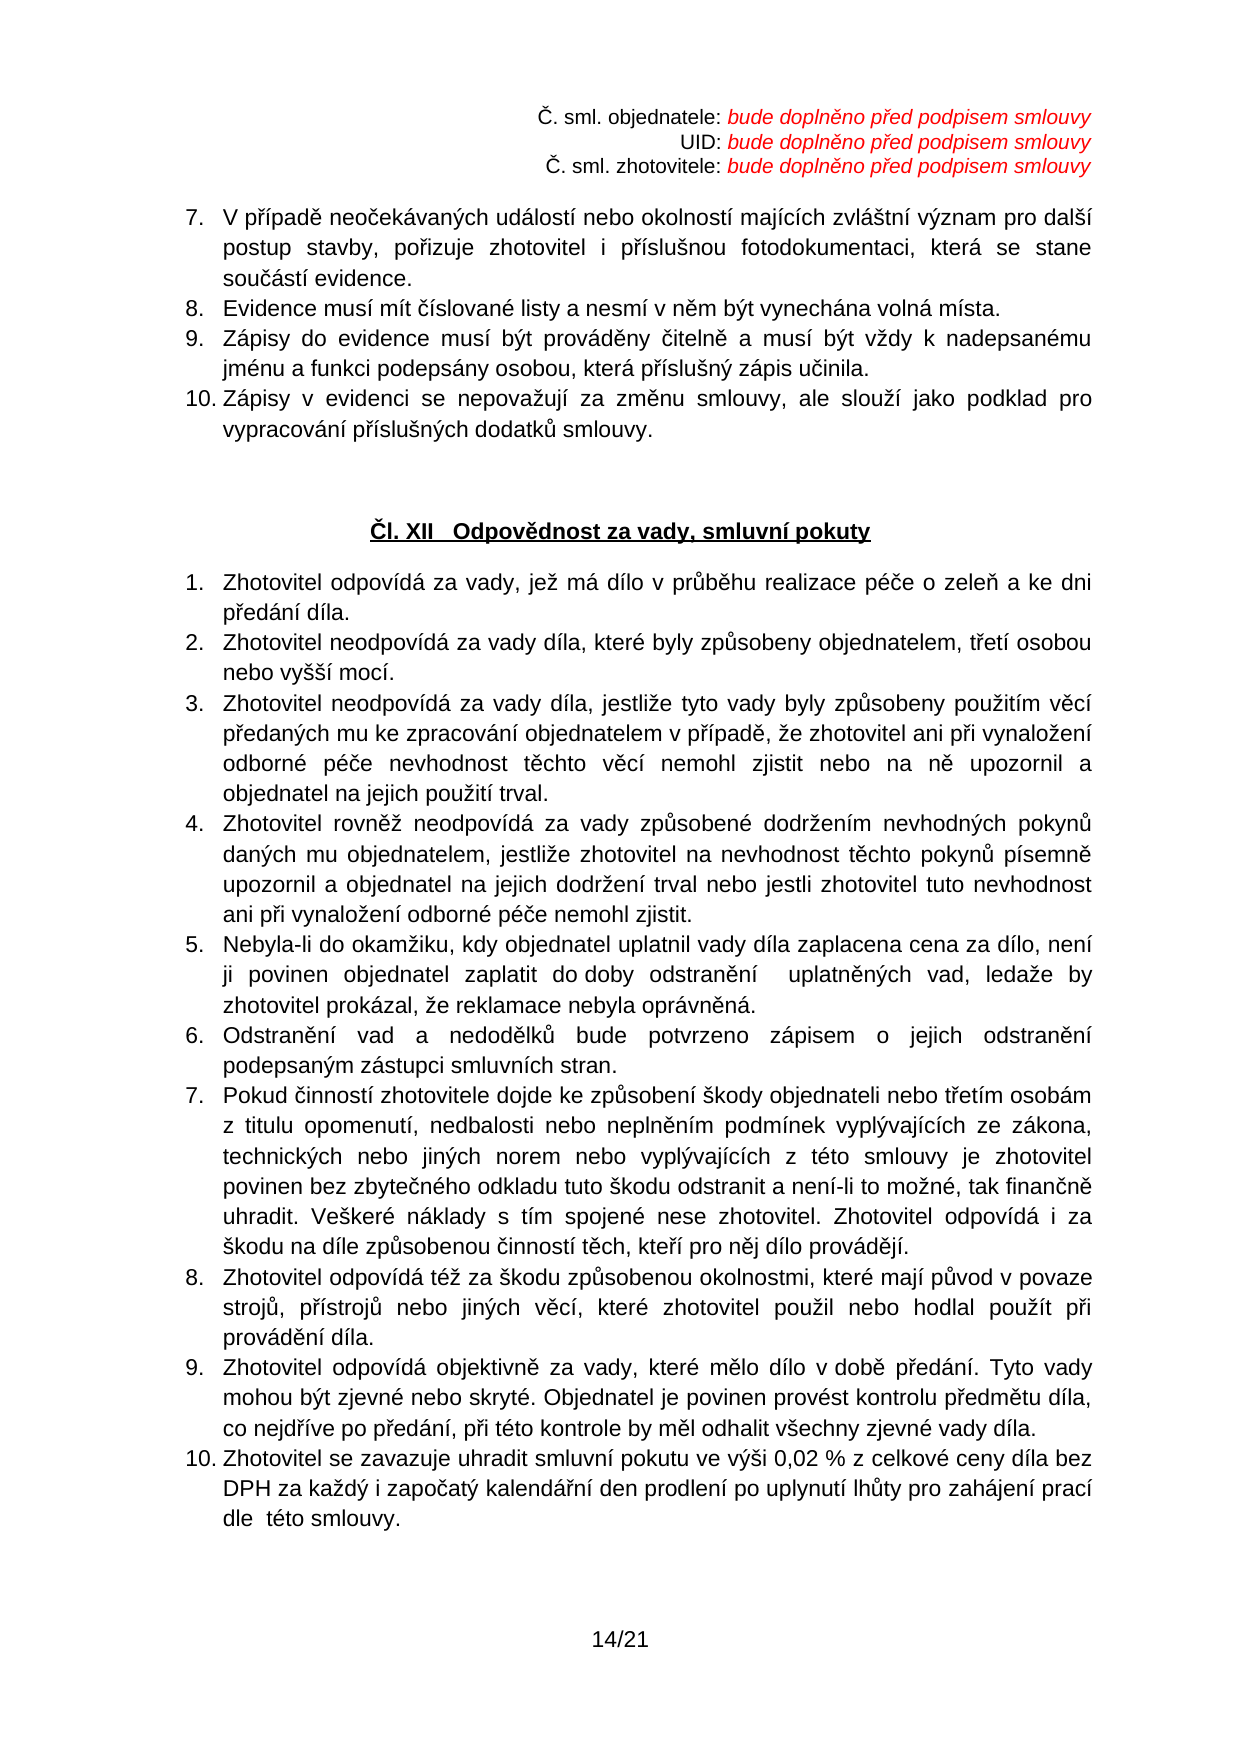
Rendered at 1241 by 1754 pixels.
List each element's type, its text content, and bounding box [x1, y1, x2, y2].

list Odstranění vad a nedodělků bude potvrzeno zápisem o jejich odstranění podepsaným zástupci smluvních stran. [185, 1022, 1093, 1078]
list Zápisy v evidenci se nepovažují za změnu smlouvy, ale slouží jako podklad pro vypracování příslušných dodatků smlouvy. [185, 385, 1093, 442]
list Zhotovitel se zavazuje uhradit smluvní pokutu ve výši 0,02 % z celkové ceny díla bez DPH za každý i započatý kalendářní den prodlení po uplynutí lhůty pro zahájení prací dle této smlouvy. [185, 1445, 1093, 1531]
list Evidence musí mít číslované listy a nesmí v něm být vynechána volná místa. [185, 295, 1093, 321]
list V případě neočekávaných událostí nebo okolností majících zvláštní význam pro další postup stavby, pořizuje zhotovitel i příslušnou fotodokumentaci, která se stane součástí evidence. [185, 204, 1093, 291]
list Nebyla-li do okamžiku, kdy objednatel uplatnil vady díla zaplacena cena za dílo, není ji povinen objednatel zaplatit do doby odstranění uplatněných vad, ledaže by zhotovitel prokázal, že reklamace nebyla oprávněná. [185, 931, 1093, 1018]
list Pokud činností zhotovitele dojde ke způsobení škody objednateli nebo třetím osobám z titulu opomenutí, nedbalosti nebo neplněním podmínek vyplývajících ze zákona, technických nebo jiných norem nebo vyplývajících z této smlouvy je zhotovitel povinen bez zbytečného odkladu tuto škodu odstranit a není-li to možné, tak finančně uhradit. Veškeré náklady s tím spojené nese zhotovitel. Zhotovitel odpovídá i za škodu na díle způsobenou činností těch, kteří pro něj dílo provádějí. [185, 1082, 1093, 1259]
list Zhotovitel odpovídá za vady, jež má dílo v průběhu realizace péče o zeleň a ke dni předání díla. [185, 569, 1093, 625]
list Zhotovitel neodpovídá za vady díla, jestliže tyto vady byly způsobeny použitím věcí předaných mu ke zpracování objednatelem v případě, že zhotovitel ani při vynaložení odborné péče nevhodnost těchto věcí nemohl zjistit nebo na ně upozornil a objednatel na jejich použití trval. [185, 689, 1093, 806]
text Čl. XII Odpovědnost za vady, smluvní pokuty [148, 518, 1093, 544]
list Zápisy do evidence musí být prováděny čitelně a musí být vždy k nadepsanému jménu a funkci podepsány osobou, která příslušný zápis učinila. [185, 325, 1093, 381]
list Zhotovitel neodpovídá za vady díla, které byly způsobeny objednatelem, třetí osobou nebo vyšší mocí. [185, 629, 1093, 686]
list Zhotovitel odpovídá též za škodu způsobenou okolnostmi, které mají původ v povaze strojů, přístrojů nebo jiných věcí, které zhotovitel použil nebo hodlal použít při provádění díla. [185, 1263, 1093, 1350]
list Zhotovitel rovněž neodpovídá za vady způsobené dodržením nevhodných pokynů daných mu objednatelem, jestliže zhotovitel na nevhodnost těchto pokynů písemně upozornil a objednatel na jejich dodržení trval nebo jestli zhotovitel tuto nevhodnost ani při vynaložení odborné péče nemohl zjistit. [185, 810, 1093, 927]
list Zhotovitel odpovídá objektivně za vady, které mělo dílo v době předání. Tyto vady mohou být zjevné nebo skryté. Objednatel je povinen provést kontrolu předmětu díla, co nejdříve po předání, při této kontrole by měl odhalit všechny zjevné vady díla. [185, 1354, 1093, 1441]
